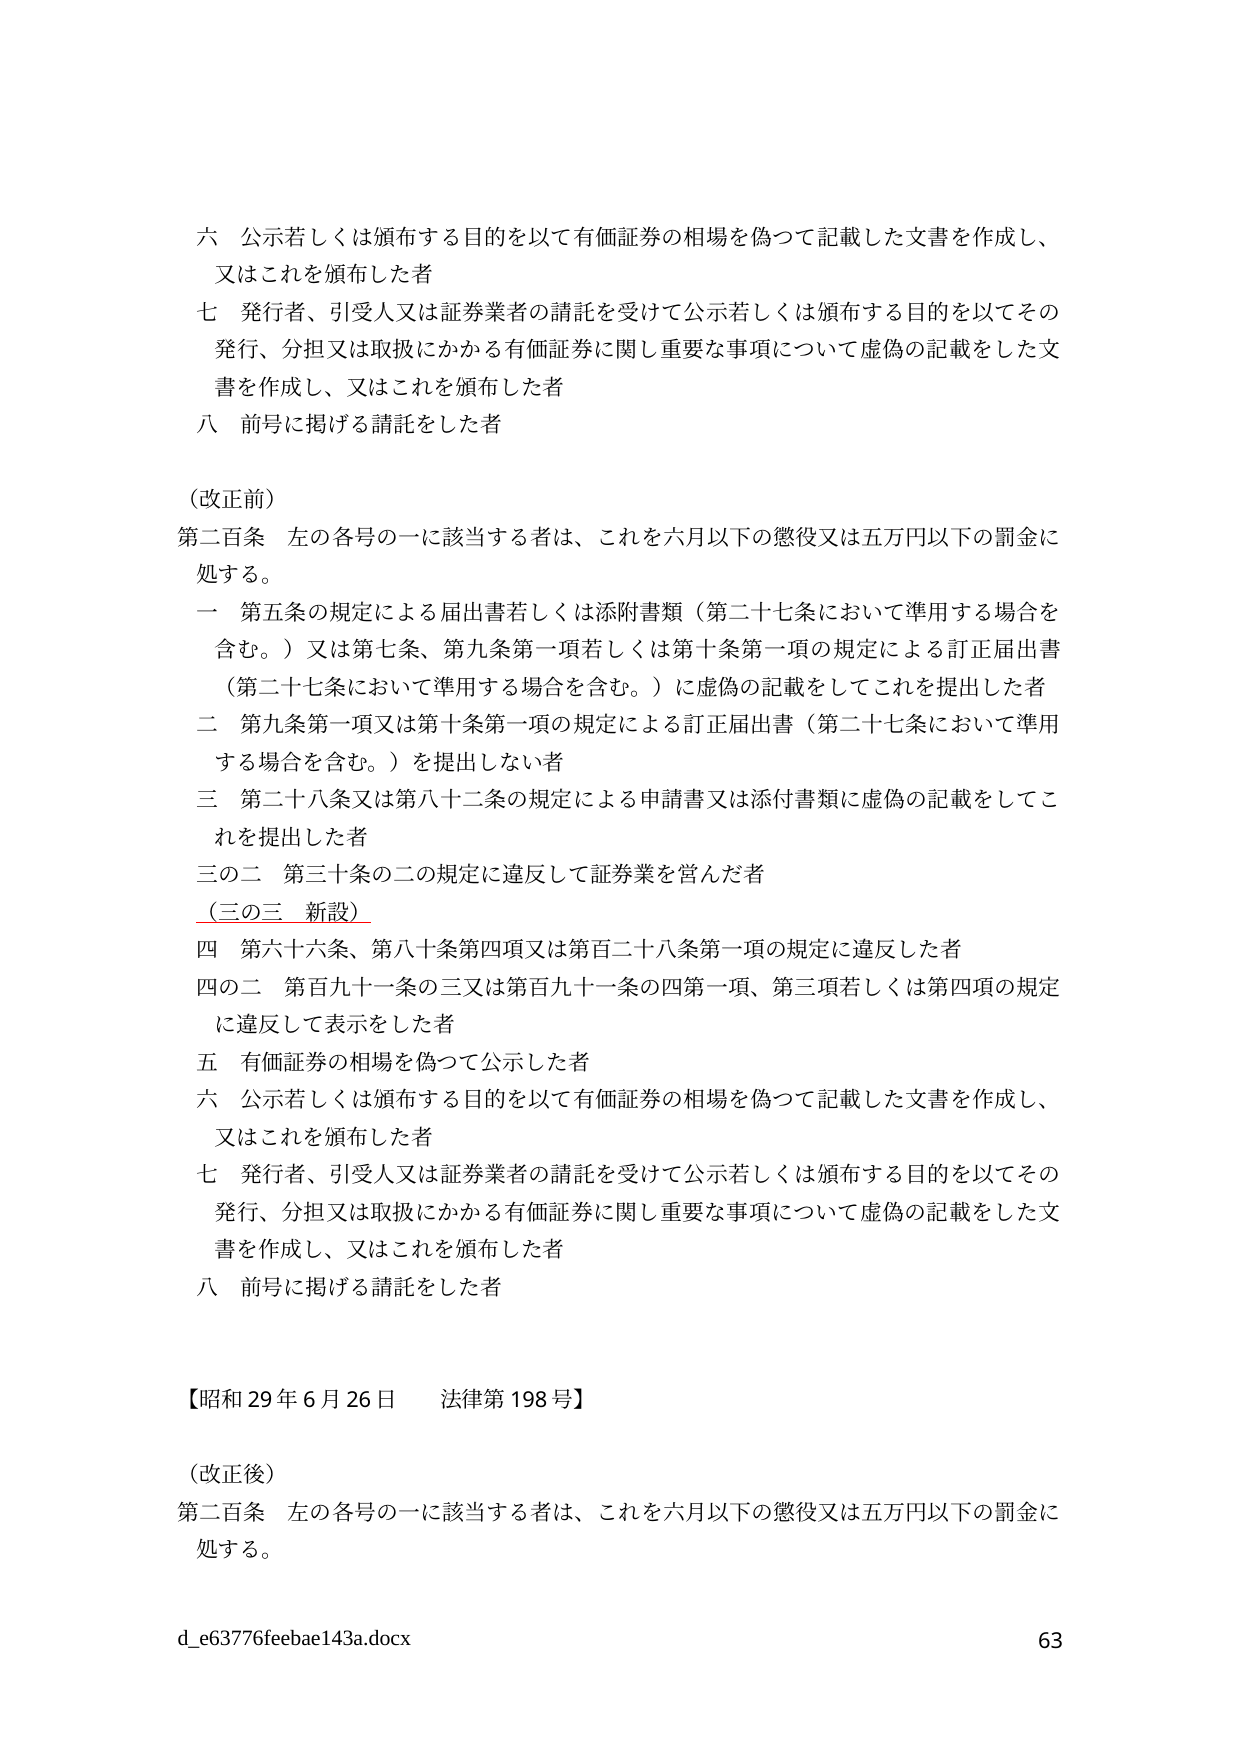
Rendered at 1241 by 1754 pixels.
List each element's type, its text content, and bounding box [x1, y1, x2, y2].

text 一 第五条の規定による届出書若しくは添附書類（第二十七条において準用する場合を含む。）又は第七条、第九条第一項若しくは第十条第一項の規定による訂正届出書（第二十七条において準用する場合を含む。）に虚偽の記載をしてこれを提出した者 [196, 592, 1063, 704]
text 六 公示若しくは頒布する目的を以て有価証券の相場を偽つて記載した文書を作成し、又はこれを頒布した者 [196, 217, 1063, 292]
text （改正後） [177, 1454, 1063, 1492]
text 四 第六十六条、第八十条第四項又は第百二十八条第一項の規定に違反した者 [196, 929, 1063, 967]
text 三 第二十八条又は第八十二条の規定による申請書又は添付書類に虚偽の記載をしてこれを提出した者 [196, 779, 1063, 854]
text 七 発行者、引受人又は証券業者の請託を受けて公示若しくは頒布する目的を以てその発行、分担又は取扱にかかる有価証券に関し重要な事項について虚偽の記載をした文書を作成し、又はこれを頒布した者 [196, 1154, 1063, 1267]
text 四の二 第百九十一条の三又は第百九十一条の四第一項、第三項若しくは第四項の規定に違反して表示をした者 [196, 967, 1063, 1042]
text （三の三 新設） [196, 892, 1063, 929]
text 【昭和29年6月26日 法律第198号】 [177, 1379, 1063, 1417]
text 七 発行者、引受人又は証券業者の請託を受けて公示若しくは頒布する目的を以てその発行、分担又は取扱にかかる有価証券に関し重要な事項について虚偽の記載をした文書を作成し、又はこれを頒布した者 [196, 292, 1063, 404]
text 二 第九条第一項又は第十条第一項の規定による訂正届出書（第二十七条において準用する場合を含む。）を提出しない者 [196, 704, 1063, 779]
text 八 前号に掲げる請託をした者 [196, 1267, 1063, 1304]
text 八 前号に掲げる請託をした者 [196, 404, 1063, 442]
text 六 公示若しくは頒布する目的を以て有価証券の相場を偽つて記載した文書を作成し、又はこれを頒布した者 [196, 1079, 1063, 1154]
text 第二百条 左の各号の一に該当する者は、これを六月以下の懲役又は五万円以下の罰金に処する。 [177, 1492, 1063, 1567]
text 三の二 第三十条の二の規定に違反して証券業を営んだ者 [196, 854, 1063, 892]
text （改正前） [177, 479, 1063, 517]
text 第二百条 左の各号の一に該当する者は、これを六月以下の懲役又は五万円以下の罰金に処する。 [177, 517, 1063, 592]
text 五 有価証券の相場を偽つて公示した者 [196, 1042, 1063, 1079]
